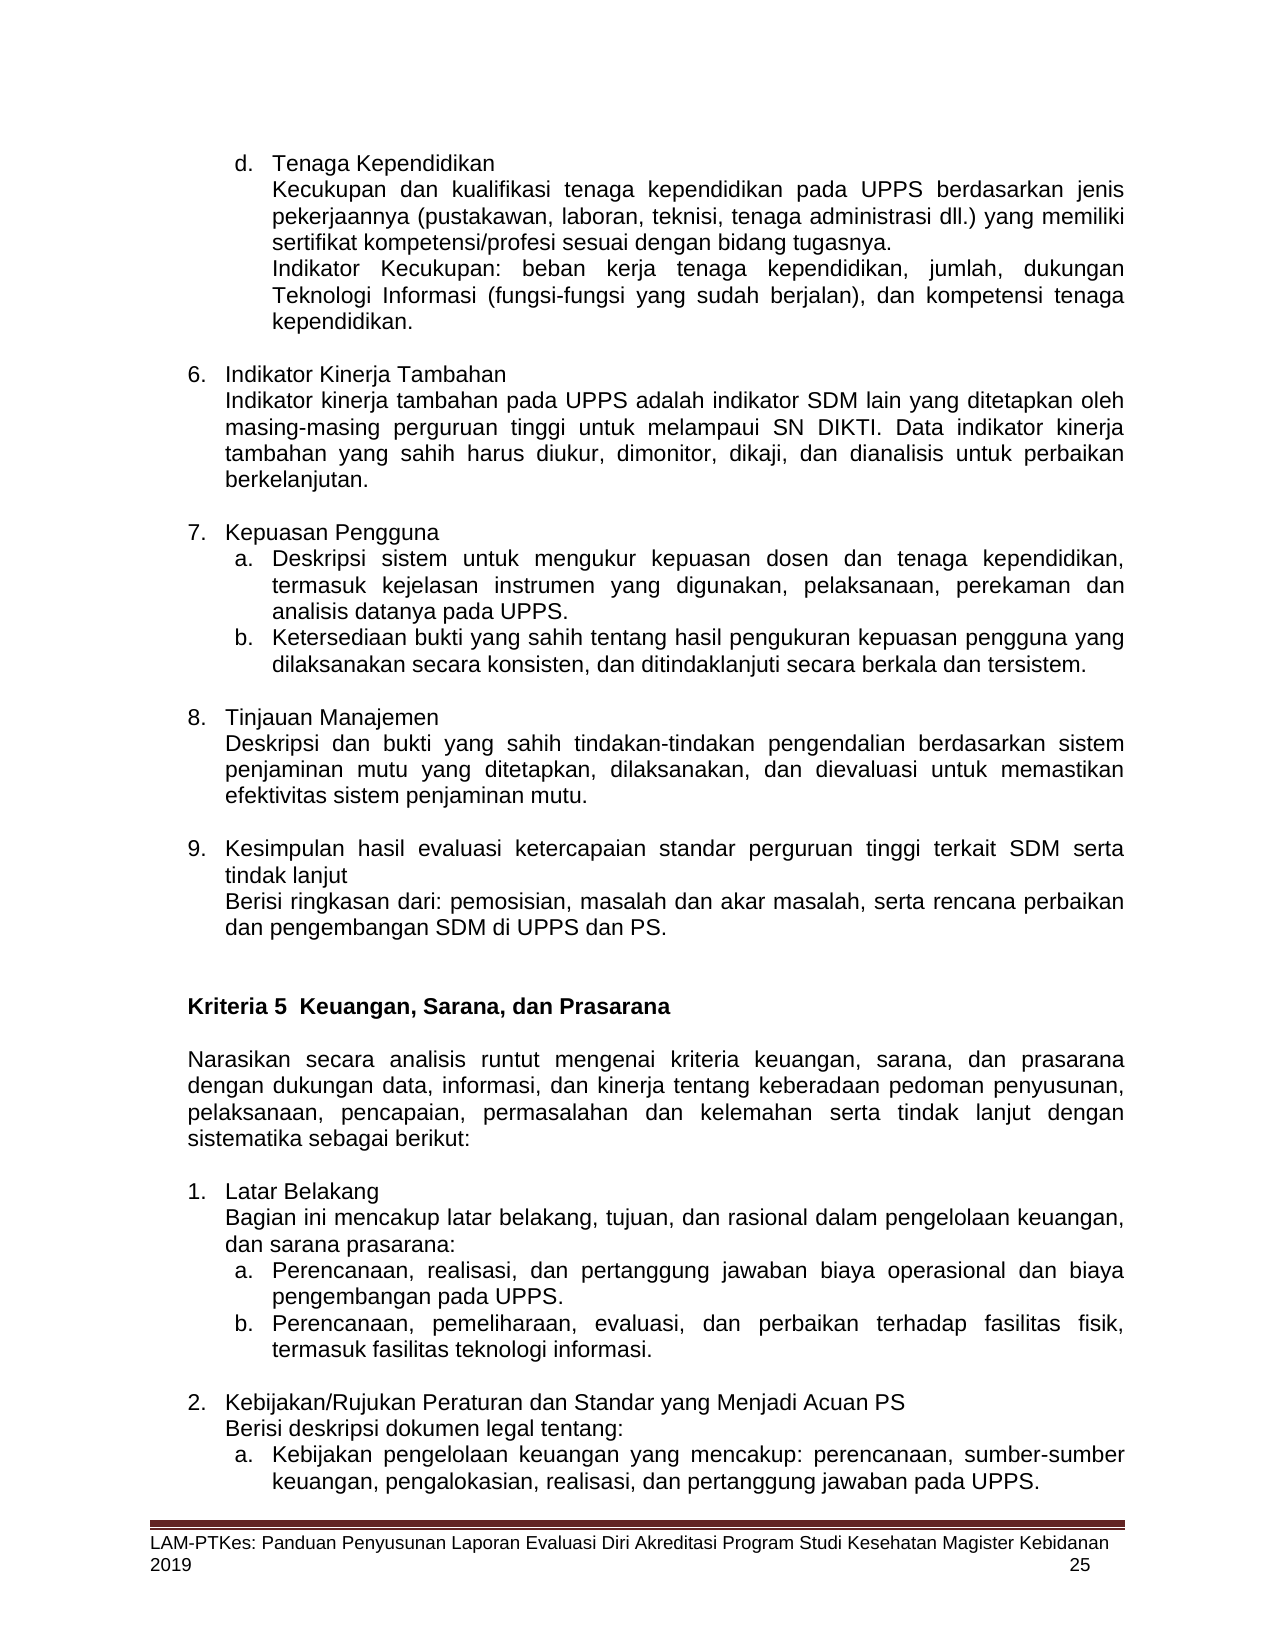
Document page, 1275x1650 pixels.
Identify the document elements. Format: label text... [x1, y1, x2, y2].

list Tinjauan Manajemen [187, 703, 1125, 730]
text Indikator kinerja tambahan pada UPPS adalah indikator SDM lain yang ditetapkan oleh masing-masing perguruan tinggi untuk melampaui SN DIKTI. Data indikator kinerja tambahan yang sahih harus diukur, dimonitor, dikaji, dan dianalisis untuk perbaikan berkelanjutan. [225, 387, 1125, 493]
text Narasikan secara analisis runtut mengenai kriteria keuangan, sarana, dan prasarana dengan dukungan data, informasi, dan kinerja tentang keberadaan pedoman penyusunan, pelaksanaan, pencapaian, permasalahan dan kelemahan serta tindak lanjut dengan sistematika sebagai berikut: [187, 1046, 1125, 1151]
text Kecukupan dan kualifikasi tenaga kependidikan pada UPPS berdasarkan jenis pekerjaannya (pustakawan, laboran, teknisi, tenaga administrasi dll.) yang memiliki sertifikat kompetensi/profesi sesuai dengan bidang tugasnya. [272, 176, 1125, 255]
list Kesimpulan hasil evaluasi ketercapaian standar perguruan tinggi terkait SDM serta tindak lanjut [187, 835, 1125, 888]
list Ketersediaan bukti yang sahih tentang hasil pengukuran kepuasan pengguna yang dilaksanakan secara konsisten, dan ditindaklanjuti secara berkala dan tersistem. [234, 624, 1125, 677]
list Perencanaan, realisasi, dan pertanggung jawaban biaya operasional dan biaya pengembangan pada UPPS. [234, 1257, 1125, 1309]
list Latar Belakang [187, 1178, 1125, 1204]
text Berisi ringkasan dari: pemosisian, masalah dan akar masalah, serta rencana perbaikan dan pengembangan SDM di UPPS dan PS. [225, 888, 1125, 941]
list Kebijakan/Rujukan Peraturan dan Standar yang Menjadi Acuan PS [187, 1389, 1125, 1415]
list Tenaga Kependidikan [234, 150, 1125, 176]
list Kebijakan pengelolaan keuangan yang mencakup: perencanaan, sumber-sumber keuangan, pengalokasian, realisasi, dan pertanggung jawaban pada UPPS. [234, 1441, 1125, 1494]
list Deskripsi sistem untuk mengukur kepuasan dosen dan tenaga kependidikan, termasuk kejelasan instrumen yang digunakan, pelaksanaan, perekaman dan analisis datanya pada UPPS. [234, 545, 1125, 624]
text Indikator Kecukupan: beban kerja tenaga kependidikan, jumlah, dukungan Teknologi Informasi (fungsi-fungsi yang sudah berjalan), dan kompetensi tenaga kependidikan. [272, 255, 1125, 334]
list Indikator Kinerja Tambahan [187, 361, 1125, 387]
subtitle Kriteria 5 Keuangan, Sarana, dan Prasarana [187, 993, 1125, 1020]
text Berisi deskripsi dokumen legal tentang: [225, 1415, 1125, 1441]
text Bagian ini mencakup latar belakang, tujuan, dan rasional dalam pengelolaan keuangan, dan sarana prasarana: [225, 1204, 1125, 1257]
text Deskripsi dan bukti yang sahih tindakan-tindakan pengendalian berdasarkan sistem penjaminan mutu yang ditetapkan, dilaksanakan, dan dievaluasi untuk memastikan efektivitas sistem penjaminan mutu. [225, 730, 1125, 809]
list Kepuasan Pengguna [187, 519, 1125, 545]
list Perencanaan, pemeliharaan, evaluasi, dan perbaikan terhadap fasilitas fisik, termasuk fasilitas teknologi informasi. [234, 1309, 1125, 1362]
